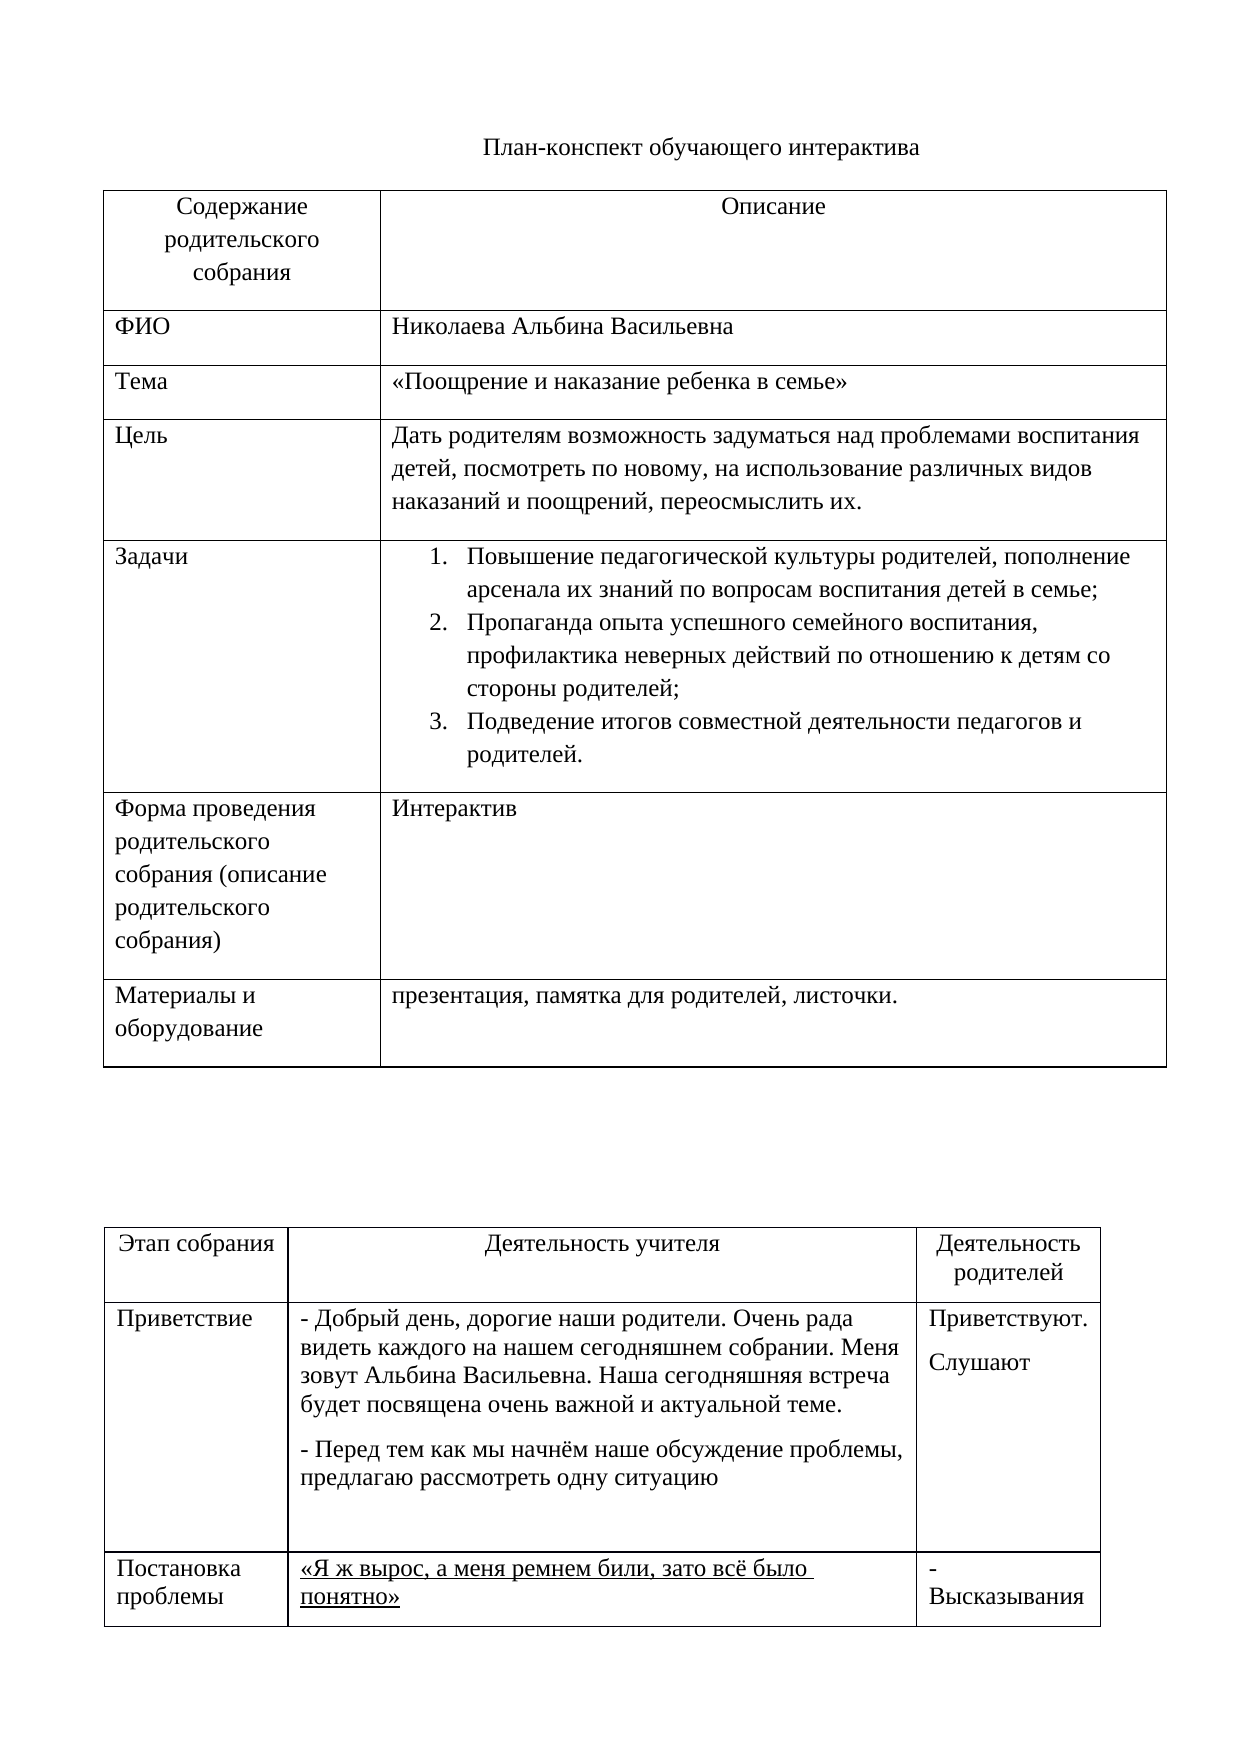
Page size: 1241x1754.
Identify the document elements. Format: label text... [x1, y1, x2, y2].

table_cell ФИО [104, 311, 380, 365]
table_cell Цель [104, 420, 380, 540]
text План-конспект обучающего интерактива [177, 132, 1152, 161]
table_cell презентация, памятка для родителей, листочки. [381, 980, 1166, 1066]
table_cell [917, 1553, 1100, 1626]
table_cell Постановка проблемы [105, 1553, 287, 1626]
table_cell «Поощрение и наказание ребенка в семье» [381, 366, 1166, 419]
table_cell Интерактив [381, 793, 1166, 979]
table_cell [289, 1553, 916, 1626]
table_cell Приветствуют. Слушают [917, 1303, 1100, 1551]
table_cell Тема [104, 366, 380, 419]
table_header Деятельность родителей [917, 1228, 1100, 1301]
table_header Описание [381, 191, 1166, 310]
table_cell Форма проведения родительского собрания (описание родительского собрания) [104, 793, 380, 979]
table_header Этап собрания [105, 1228, 287, 1301]
table_cell Материалы и оборудование [104, 980, 380, 1066]
table_cell - Добрый день, дорогие наши родители. Очень рада видеть каждого на нашем сегодняшнем собрании. Меня зовут Альбина Васильевна. Наша сегодняшняя встреча будет посвящена очень важной и актуальной теме. - Перед тем как мы начнём наше обсуждение проблемы, предлагаю рассмотреть одну ситуацию [289, 1303, 916, 1551]
table_cell Повышение педагогической культуры родителей, пополнение арсенала их знаний по вопросам воспитания детей в семье; Пропаганда опыта успешного семейного воспитания, профилактика неверных действий по отношению к детям со стороны родителей; Подведение итогов совместной деятельности педагогов и родителей. [381, 541, 1166, 792]
table_cell Приветствие [105, 1303, 287, 1551]
table_cell Задачи [104, 541, 380, 792]
table_cell Николаева Альбина Васильевна [381, 311, 1166, 365]
table_cell Дать родителям возможность задуматься над проблемами воспитания детей, посмотреть по новому, на использование различных видов наказаний и поощрений, переосмыслить их. [381, 420, 1166, 540]
table_header Содержание родительского собрания [104, 191, 380, 310]
table_header Деятельность учителя [289, 1228, 916, 1301]
